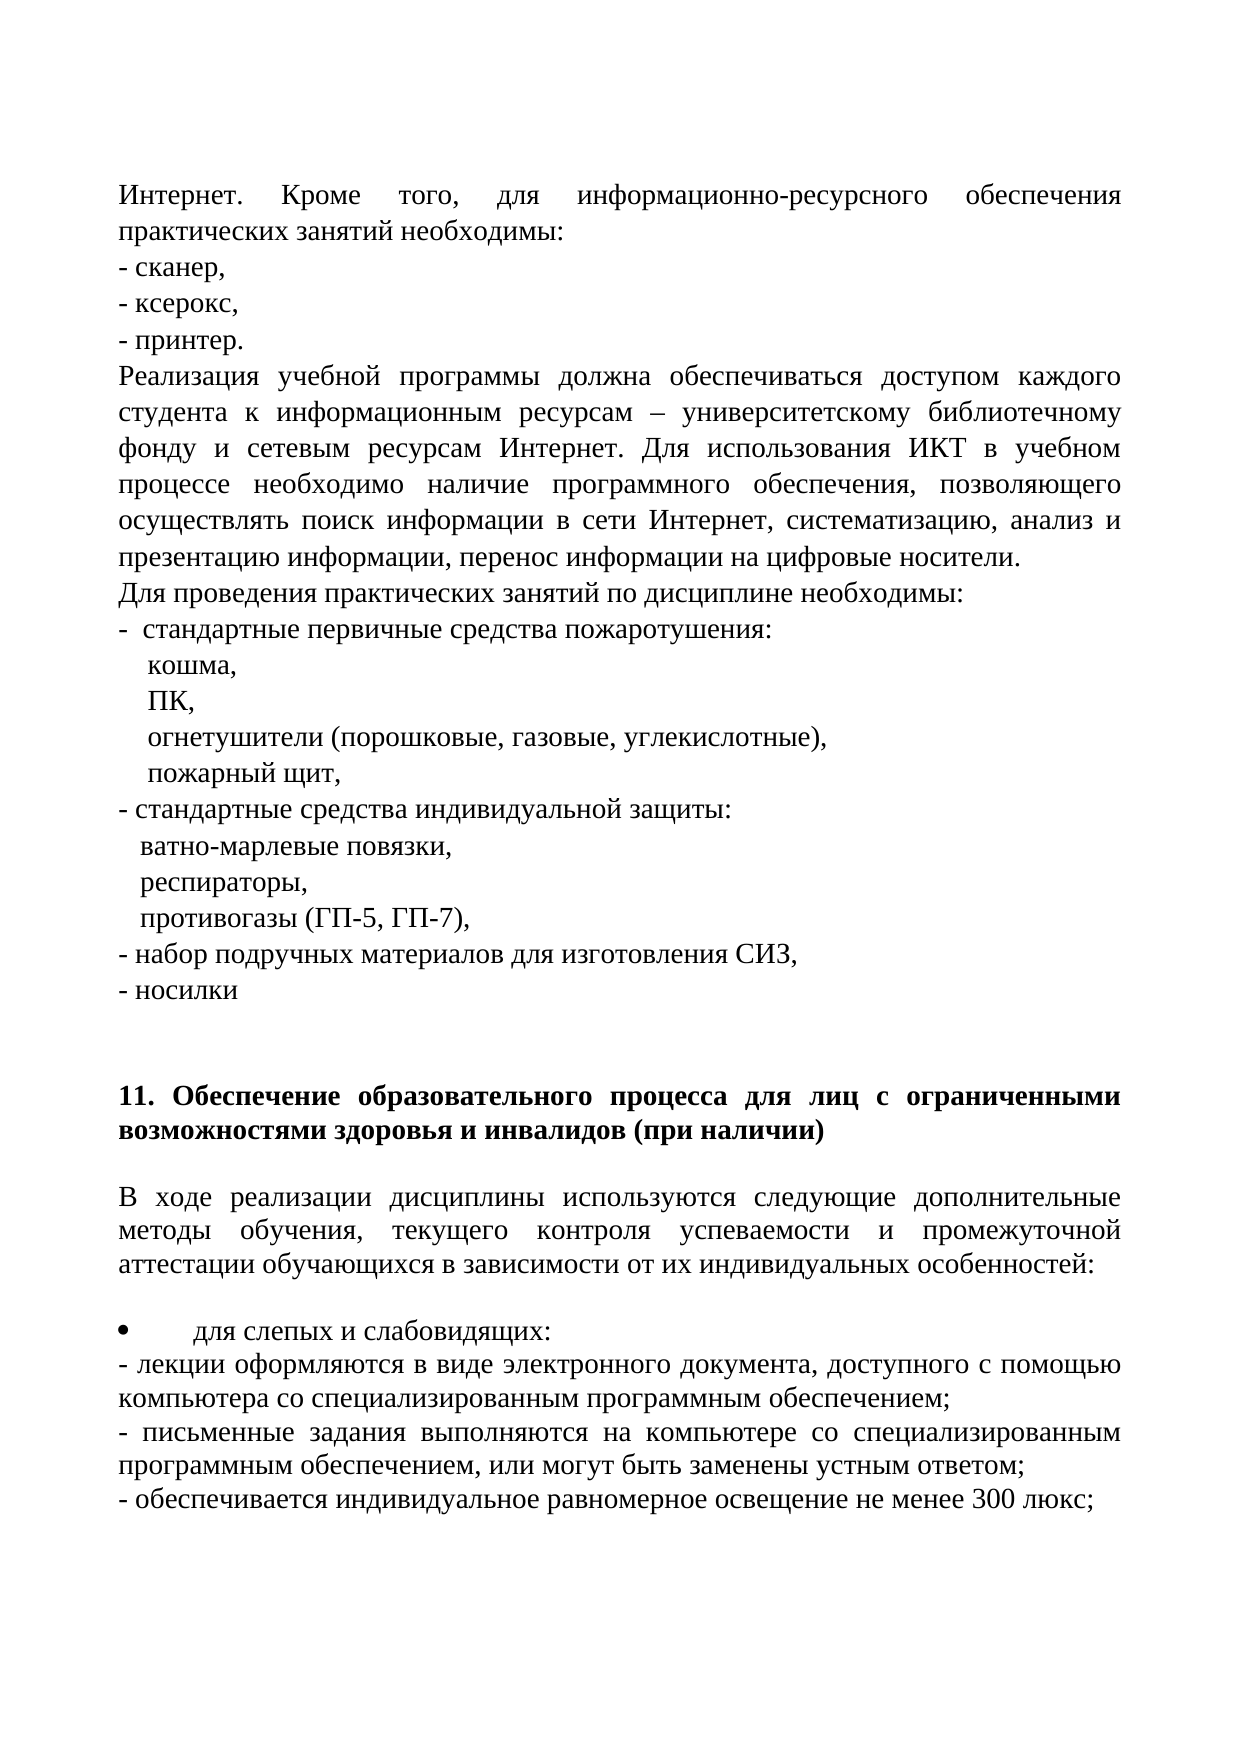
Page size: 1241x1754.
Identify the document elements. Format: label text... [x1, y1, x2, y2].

text - обеспечивается индивидуальное равномерное освещение не менее 300 люкс; [118, 1481, 1122, 1514]
text - письменные задания выполняются на компьютере со специализированным программным обеспечением, или могут быть заменены устным ответом; [118, 1414, 1122, 1481]
text противогазы (ГП-5, ГП-7), [118, 900, 1122, 934]
text В ходе реализации дисциплины используются следующие дополнительные методы обучения, текущего контроля успеваемости и промежуточной аттестации обучающихся в зависимости от их индивидуальных особенностей: [118, 1179, 1122, 1279]
text - стандартные средства индивидуальной защиты: [118, 792, 1122, 825]
text огнетушители (порошковые, газовые, углекислотные), [118, 719, 1122, 753]
text - носилки [118, 972, 1122, 1006]
text - принтер. [118, 322, 1122, 355]
list для слепых и слабовидящих: [118, 1313, 1122, 1347]
text ПК, [118, 683, 1122, 717]
text Реализация учебной программы должна обеспечиваться доступом каждого студента к информационным ресурсам – университетскому библиотечному фонду и сетевым ресурсам Интернет. Для использования ИКТ в учебном процессе необходимо наличие программного обеспечения, позволяющего осуществлять поиск информации в сети Интернет, систематизацию, анализ и презентацию информации, перенос информации на цифровые носители. [118, 358, 1122, 572]
text 11. Обеспечение образовательного процесса для лиц с ограниченными возможностями здоровья и инвалидов (при наличии) [118, 1078, 1122, 1145]
text Для проведения практических занятий по дисциплине необходимы: [118, 575, 1122, 608]
text пожарный щит, [118, 756, 1122, 789]
text респираторы, [118, 864, 1122, 897]
text ватно-марлевые повязки, [118, 828, 1122, 861]
text - набор подручных материалов для изготовления СИЗ, [118, 936, 1122, 970]
text - ксерокс, [118, 286, 1122, 319]
text - сканер, [118, 249, 1122, 283]
text - лекции оформляются в виде электронного документа, доступного с помощью компьютера со специализированным программным обеспечением; [118, 1347, 1122, 1414]
text - стандартные первичные средства пожаротушения: [118, 611, 1122, 644]
text кошма, [118, 647, 1122, 681]
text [118, 177, 1122, 247]
